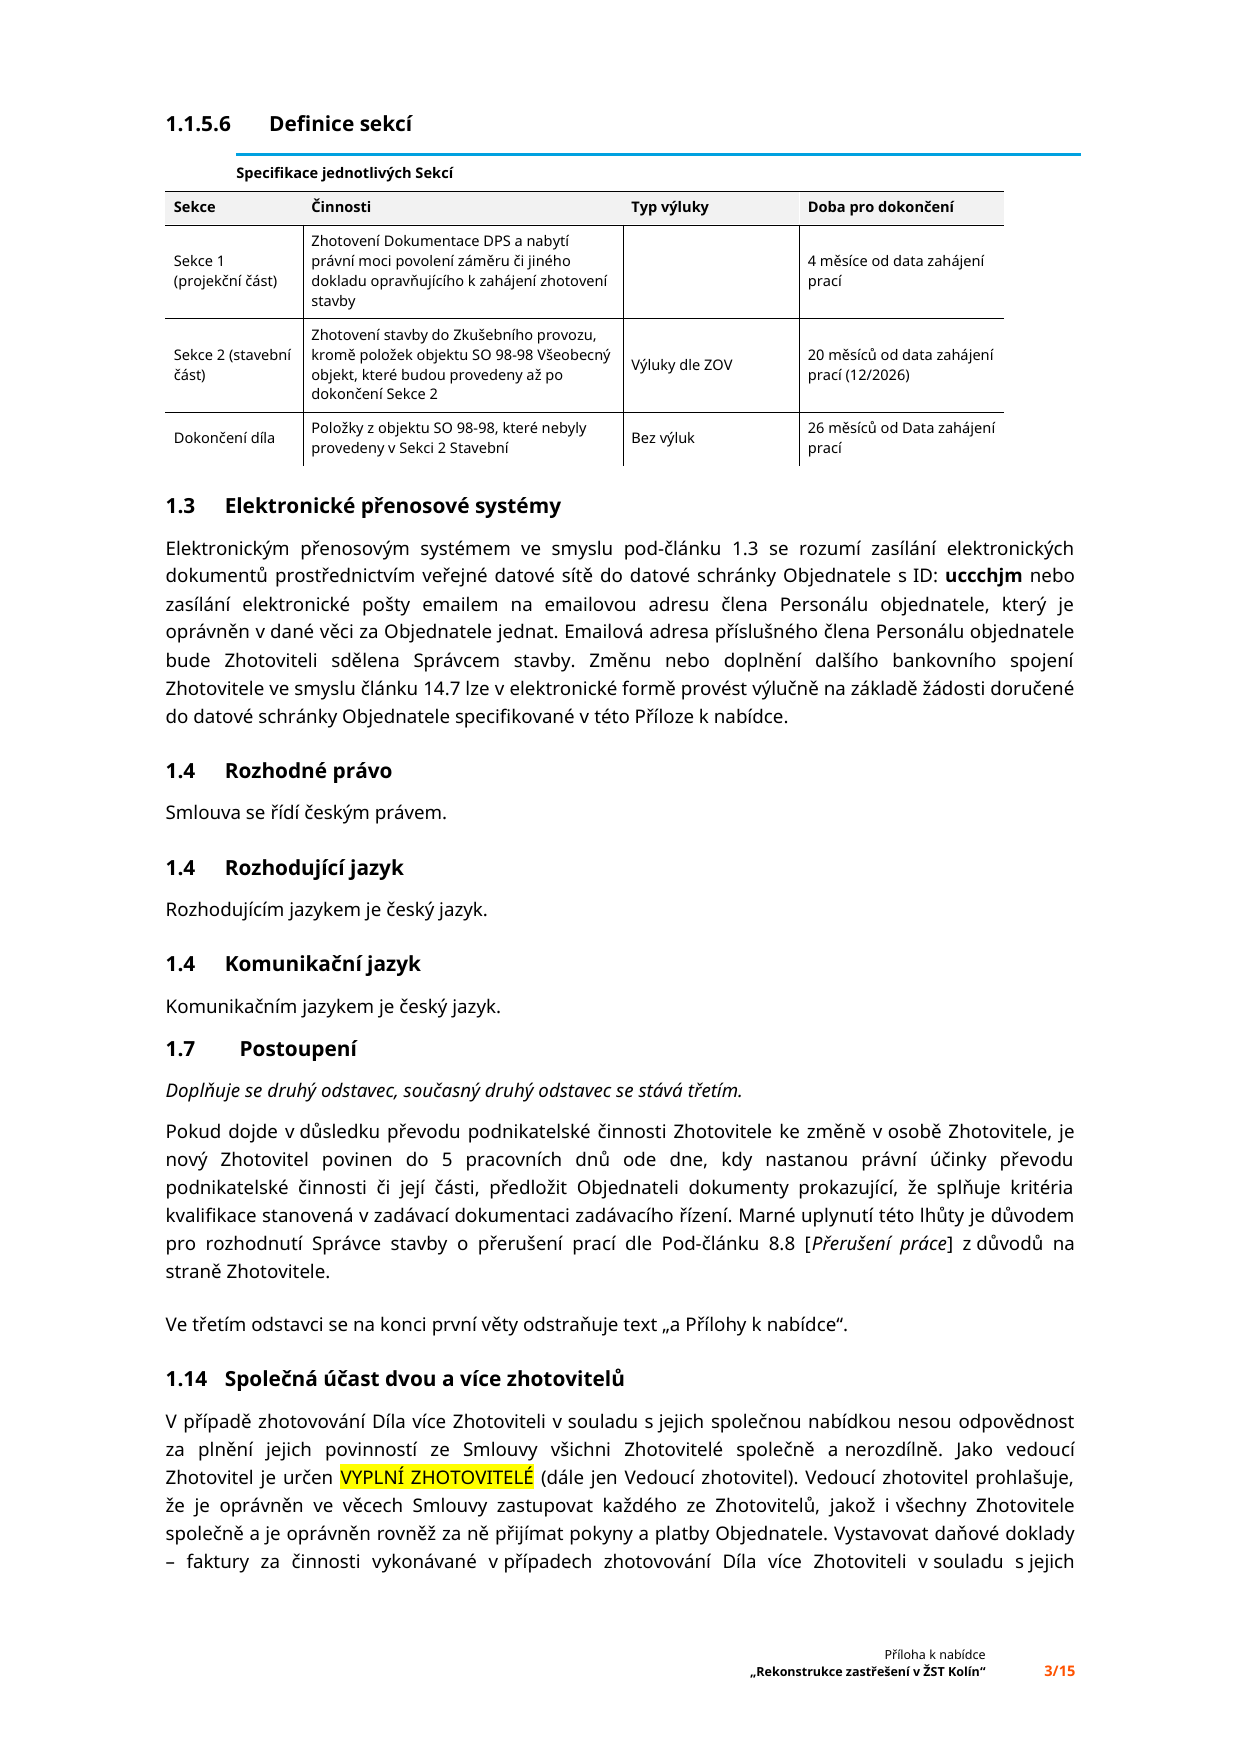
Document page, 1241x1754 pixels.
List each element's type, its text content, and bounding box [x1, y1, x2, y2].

text 1.4 Rozhodující jazyk [165, 853, 1075, 881]
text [165, 1408, 1075, 1573]
table_header Sekce [165, 192, 303, 224]
text Komunikačním jazykem je český jazyk. [165, 993, 1075, 1019]
text Rozhodujícím jazykem je český jazyk. [165, 896, 1075, 922]
table_header Činnosti [303, 192, 623, 224]
table_cell Sekce 1 (projekční část) [165, 226, 303, 318]
table_header Doba pro dokončení [800, 192, 1004, 224]
text Smlouva se řídí českým právem. [165, 800, 1075, 825]
text Specifikace jednotlivých Sekcí [236, 156, 1081, 182]
table_cell Výluky dle ZOV [624, 319, 799, 412]
text 1.14 Společná účast dvou a více zhotovitelů [165, 1364, 1075, 1393]
text 1.4 Komunikační jazyk [165, 949, 1075, 978]
table_cell Sekce 2 (stavební část) [165, 319, 303, 412]
text 1.1.5.6 Definice sekcí [165, 109, 1075, 138]
text 1.4 Rozhodné právo [165, 756, 1075, 784]
text Doplňuje se druhý odstavec, současný druhý odstavec se stává třetím. [165, 1077, 1075, 1103]
table_header Typ výluky [623, 192, 799, 224]
table_cell 26 měsíců od Data zahájení prací [800, 413, 1004, 466]
table_cell Zhotovení stavby do Zkušebního provozu, kromě položek objektu SO 98-98 Všeobecný objekt, které budou provedeny až po dokončení Sekce 2 [304, 319, 623, 412]
table_cell 20 měsíců od data zahájení prací (12/2026) [800, 319, 1004, 412]
table_cell Dokončení díla [165, 413, 303, 466]
table_cell [624, 226, 799, 318]
table_cell Zhotovení Dokumentace DPS a nabytí právní moci povolení záměru či jiného dokladu opravňujícího k zahájení zhotovení stavby [304, 226, 623, 318]
table_cell Bez výluk [624, 413, 799, 466]
text Pokud dojde v důsledku převodu podnikatelské činnosti Zhotovitele ke změně v osobě Zhotovitele, je nový Zhotovitel povinen do 5 pracovních dnů ode dne, kdy nastanou právní účinky převodu podnikatelské činnosti či její části, předložit Objednateli dokumenty prokazující, že splňuje kritéria kvalifikace stanovená v zadávací dokumentaci zadávacího řízení. Marné uplynutí této lhůty je důvodem pro rozhodnutí Správce stavby o přerušení prací dle Pod-článku 8.8 [Přerušení práce] z důvodů na straně Zhotovitele. [165, 1118, 1075, 1284]
table_cell Položky z objektu SO 98-98, které nebyly provedeny v Sekci 2 Stavební [304, 413, 623, 466]
text 1.7 Postoupení [165, 1034, 1075, 1062]
text 1.3 Elektronické přenosové systémy [165, 491, 1075, 519]
table_cell 4 měsíce od data zahájení prací [800, 226, 1004, 318]
text Elektronickým přenosovým systémem ve smyslu pod-článku 1.3 se rozumí zasílání elektronických dokumentů prostřednictvím veřejné datové sítě do datové schránky Objednatele s ID: uccchjm nebo zasílání elektronické pošty emailem na emailovou adresu člena Personálu objednatele, který je oprávněn v dané věci za Objednatele jednat. Emailová adresa příslušného člena Personálu objednatele bude Zhotoviteli sdělena Správcem stavby. Změnu nebo doplnění dalšího bankovního spojení Zhotovitele ve smyslu článku 14.7 lze v elektronické formě provést výlučně na základě žádosti doručené do datové schránky Objednatele specifikované v této Příloze k nabídce. [165, 535, 1075, 728]
text Ve třetím odstavci se na konci první věty odstraňuje text „a Přílohy k nabídce“. [165, 1311, 1075, 1337]
